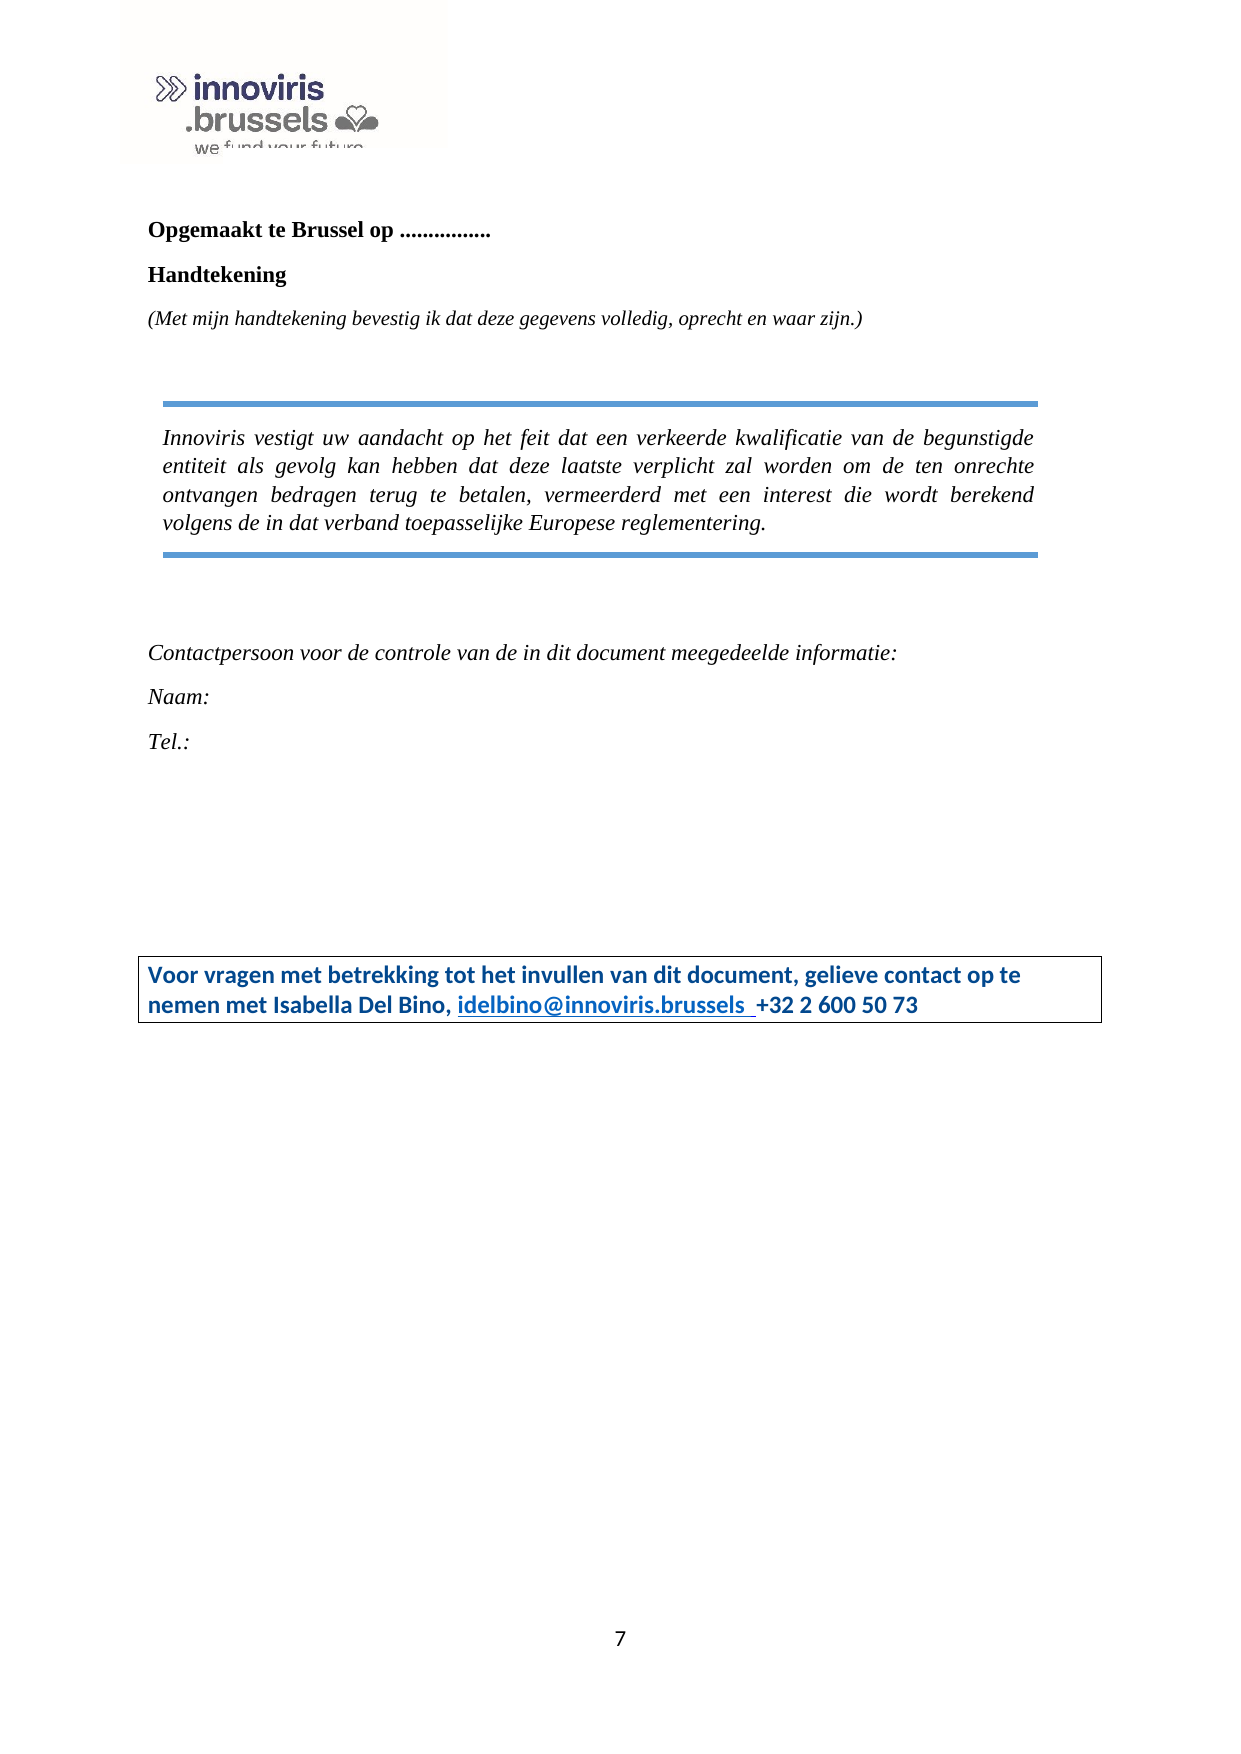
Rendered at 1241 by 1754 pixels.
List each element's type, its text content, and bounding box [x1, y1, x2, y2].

text Contactpersoon voor de controle van de in dit document meegedeelde informatie: [148, 639, 1093, 665]
picture [120, 0, 448, 164]
text Handtekening [148, 261, 1093, 287]
text (Met mijn handtekening bevestig ik dat deze gegevens volledig, oprecht en waar zijn.) [148, 306, 1093, 330]
text Opgemaakt te Brussel op ................ [148, 216, 1093, 243]
text Voor vragen met betrekking tot het invullen van dit document, gelieve contact op te nemen met Isabella Del Bino, idelbino@innoviris.brussels +32 2 600 50 73 [139, 957, 1101, 1022]
text Tel.: [148, 728, 1093, 754]
text Naam: [148, 683, 1093, 709]
